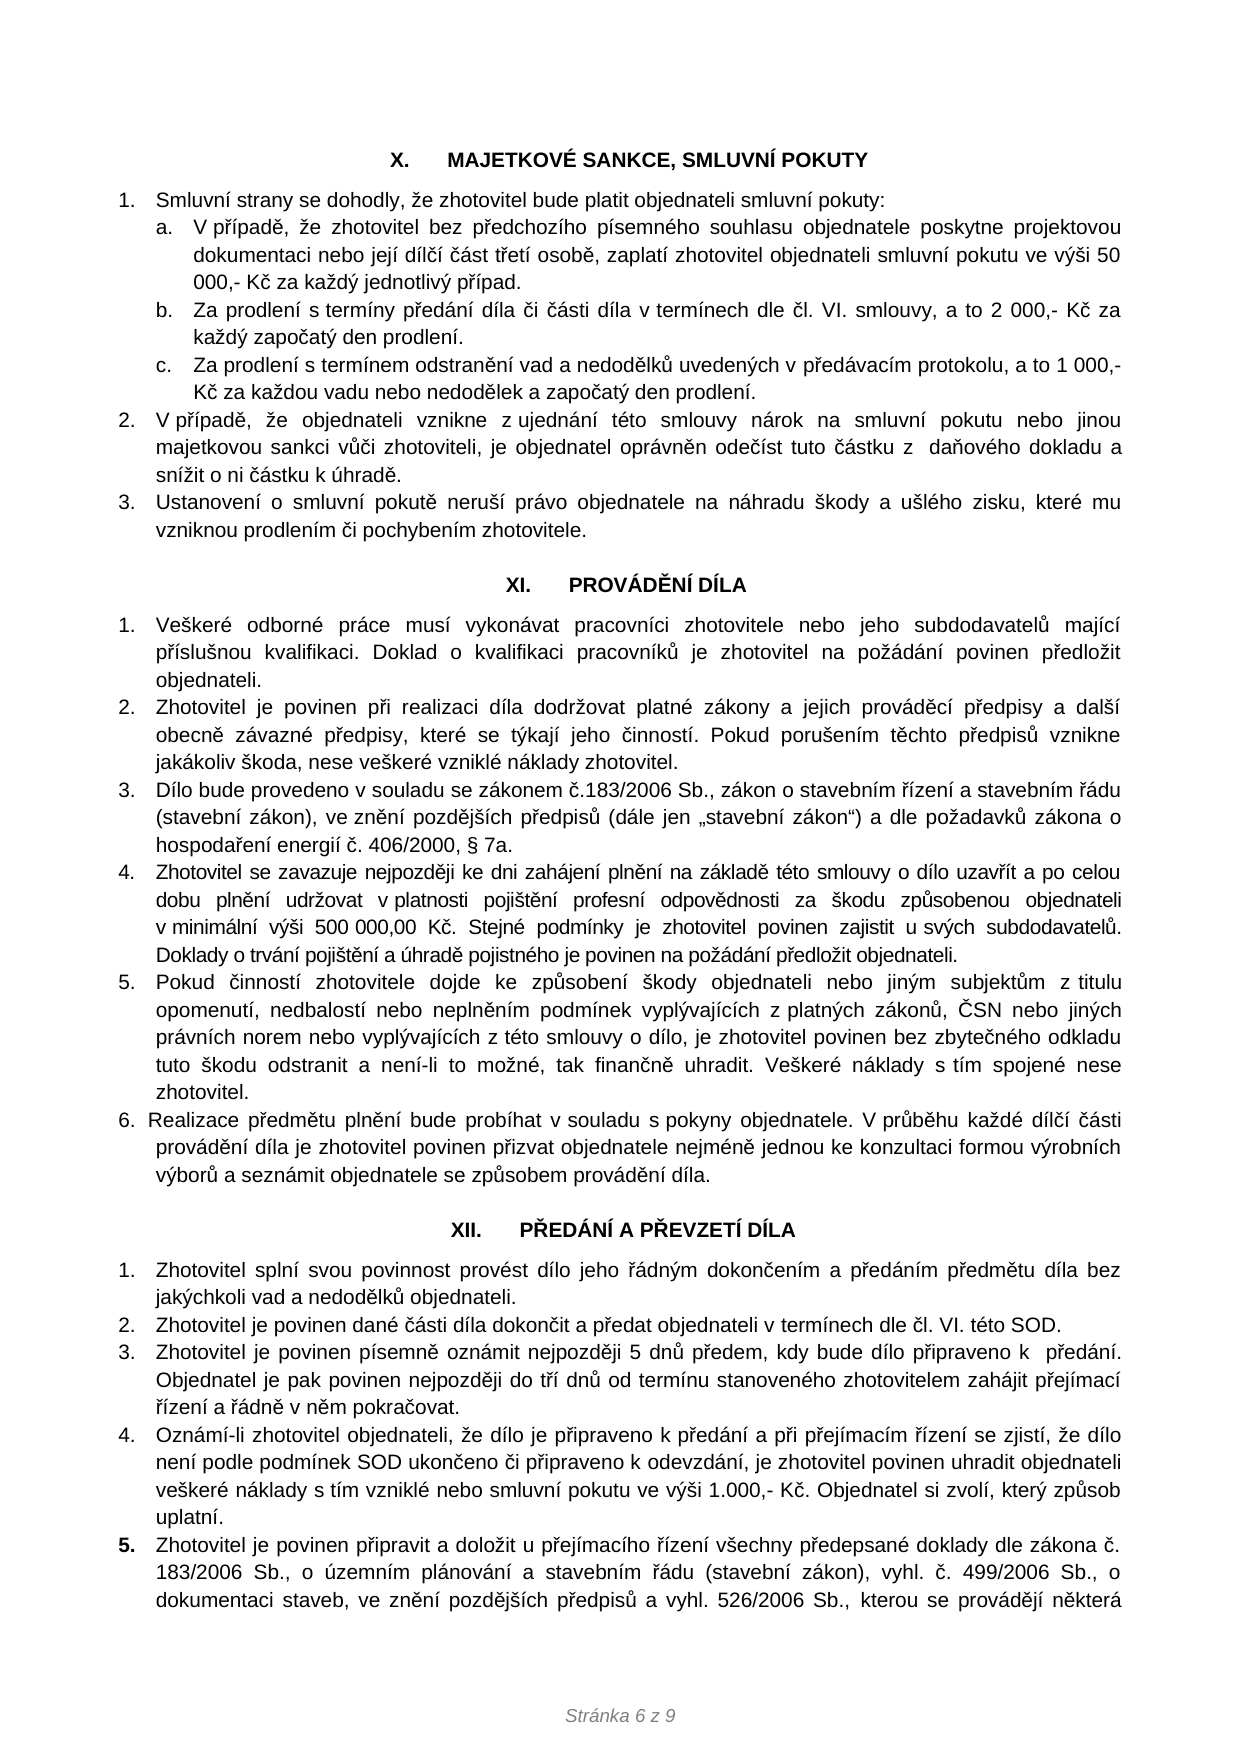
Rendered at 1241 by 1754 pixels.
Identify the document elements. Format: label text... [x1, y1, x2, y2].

list Oznámí-li zhotovitel objednateli, že dílo je připraveno k předání a při přejímacím řízení se zjistí, že dílo není podle podmínek SOD ukončeno či připraveno k odevzdání, je zhotovitel povinen uhradit objednateli veškeré náklady s tím vzniklé nebo smluvní pokutu ve výši 1.000,- Kč. Objednatel si zvolí, který způsob uplatní. [118, 1423, 1122, 1529]
list Zhotovitel je povinen písemně oznámit nejpozději 5 dnů předem, kdy bude dílo připraveno k předání. Objednatel je pak povinen nejpozději do tří dnů od termínu stanoveného zhotovitelem zahájit přejímací řízení a řádně v něm pokračovat. [118, 1340, 1122, 1419]
list Za prodlení s termínem odstranění vad a nedodělků uvedených v předávacím protokolu, a to 1 000,- Kč za každou vadu nebo nedodělek a započatý den prodlení. [156, 353, 1122, 404]
list V případě, že objednateli vznikne z ujednání této smlouvy nárok na smluvní pokutu nebo jinou majetkovou sankci vůči zhotoviteli, je objednatel oprávněn odečíst tuto částku z daňového dokladu a snížit o ni částku k úhradě. [118, 408, 1122, 487]
list Veškeré odborné práce musí vykonávat pracovníci zhotovitele nebo jeho subdodavatelů mající příslušnou kvalifikaci. Doklad o kvalifikaci pracovníků je zhotovitel na požádání povinen předložit objednateli. [118, 613, 1122, 692]
list Ustanovení o smluvní pokutě neruší právo objednatele na náhradu škody a ušlého zisku, které mu vzniknou prodlením či pochybením zhotovitele. [118, 490, 1122, 542]
list Dílo bude provedeno v souladu se zákonem č.183/2006 Sb., zákon o stavebním řízení a stavebním řádu (stavební zákon), ve znění pozdějších předpisů (dále jen „stavební zákon“) a dle požadavků zákona o hospodaření energií č. 406/2000, § 7a. [118, 778, 1122, 857]
list Zhotovitel je povinen dané části díla dokončit a předat objednateli v termínech dle čl. VI. této SOD. [118, 1313, 1122, 1337]
list Předání a převzetí díla [156, 1218, 1122, 1242]
list V případě, že zhotovitel bez předchozího písemného souhlasu objednatele poskytne projektovou dokumentaci nebo její dílčí část třetí osobě, zaplatí zhotovitel objednateli smluvní pokutu ve výši 50 000,- Kč za každý jednotlivý případ. [156, 215, 1122, 294]
list Smluvní strany se dohodly, že zhotovitel bude platit objednateli smluvní pokuty: [118, 188, 1122, 212]
list Majetkové sankce, smluvní pokuty [156, 148, 1122, 172]
list Zhotovitel je povinen při realizaci díla dodržovat platné zákony a jejich prováděcí předpisy a další obecně závazné předpisy, které se týkají jeho činností. Pokud porušením těchto předpisů vznikne jakákoliv škoda, nese veškeré vzniklé náklady zhotovitel. [118, 695, 1122, 774]
list Zhotovitel se zavazuje nejpozději ke dni zahájení plnění na základě této smlouvy o dílo uzavřít a po celou dobu plnění udržovat v platnosti pojištění profesní odpovědnosti za škodu způsobenou objednateli v minimální výši 500 000,00 Kč. Stejné podmínky je zhotovitel povinen zajistit u svých subdodavatelů. Doklady o trvání pojištění a úhradě pojistného je povinen na požádání předložit objednateli. [118, 860, 1122, 967]
list Zhotovitel splní svou povinnost provést dílo jeho řádným dokončením a předáním předmětu díla bez jakýchkoli vad a nedodělků objednateli. [118, 1258, 1122, 1309]
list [118, 1533, 1122, 1612]
list Realizace předmětu plnění bude probíhat v souladu s pokyny objednatele. V průběhu každé dílčí části provádění díla je zhotovitel povinen přizvat objednatele nejméně jednou ke konzultaci formou výrobních výborů a seznámit objednatele se způsobem provádění díla. [118, 1108, 1122, 1187]
list Za prodlení s termíny předání díla či části díla v termínech dle čl. VI. smlouvy, a to 2 000,- Kč za každý započatý den prodlení. [156, 298, 1122, 349]
list Pokud činností zhotovitele dojde ke způsobení škody objednateli nebo jiným subjektům z titulu opomenutí, nedbalostí nebo neplněním podmínek vyplývajících z platných zákonů, ČSN nebo jiných právních norem nebo vyplývajících z této smlouvy o dílo, je zhotovitel povinen bez zbytečného odkladu tuto škodu odstranit a není-li to možné, tak finančně uhradit. Veškeré náklady s tím spojené nese zhotovitel. [118, 970, 1122, 1104]
list Provádění díla [156, 573, 1122, 597]
